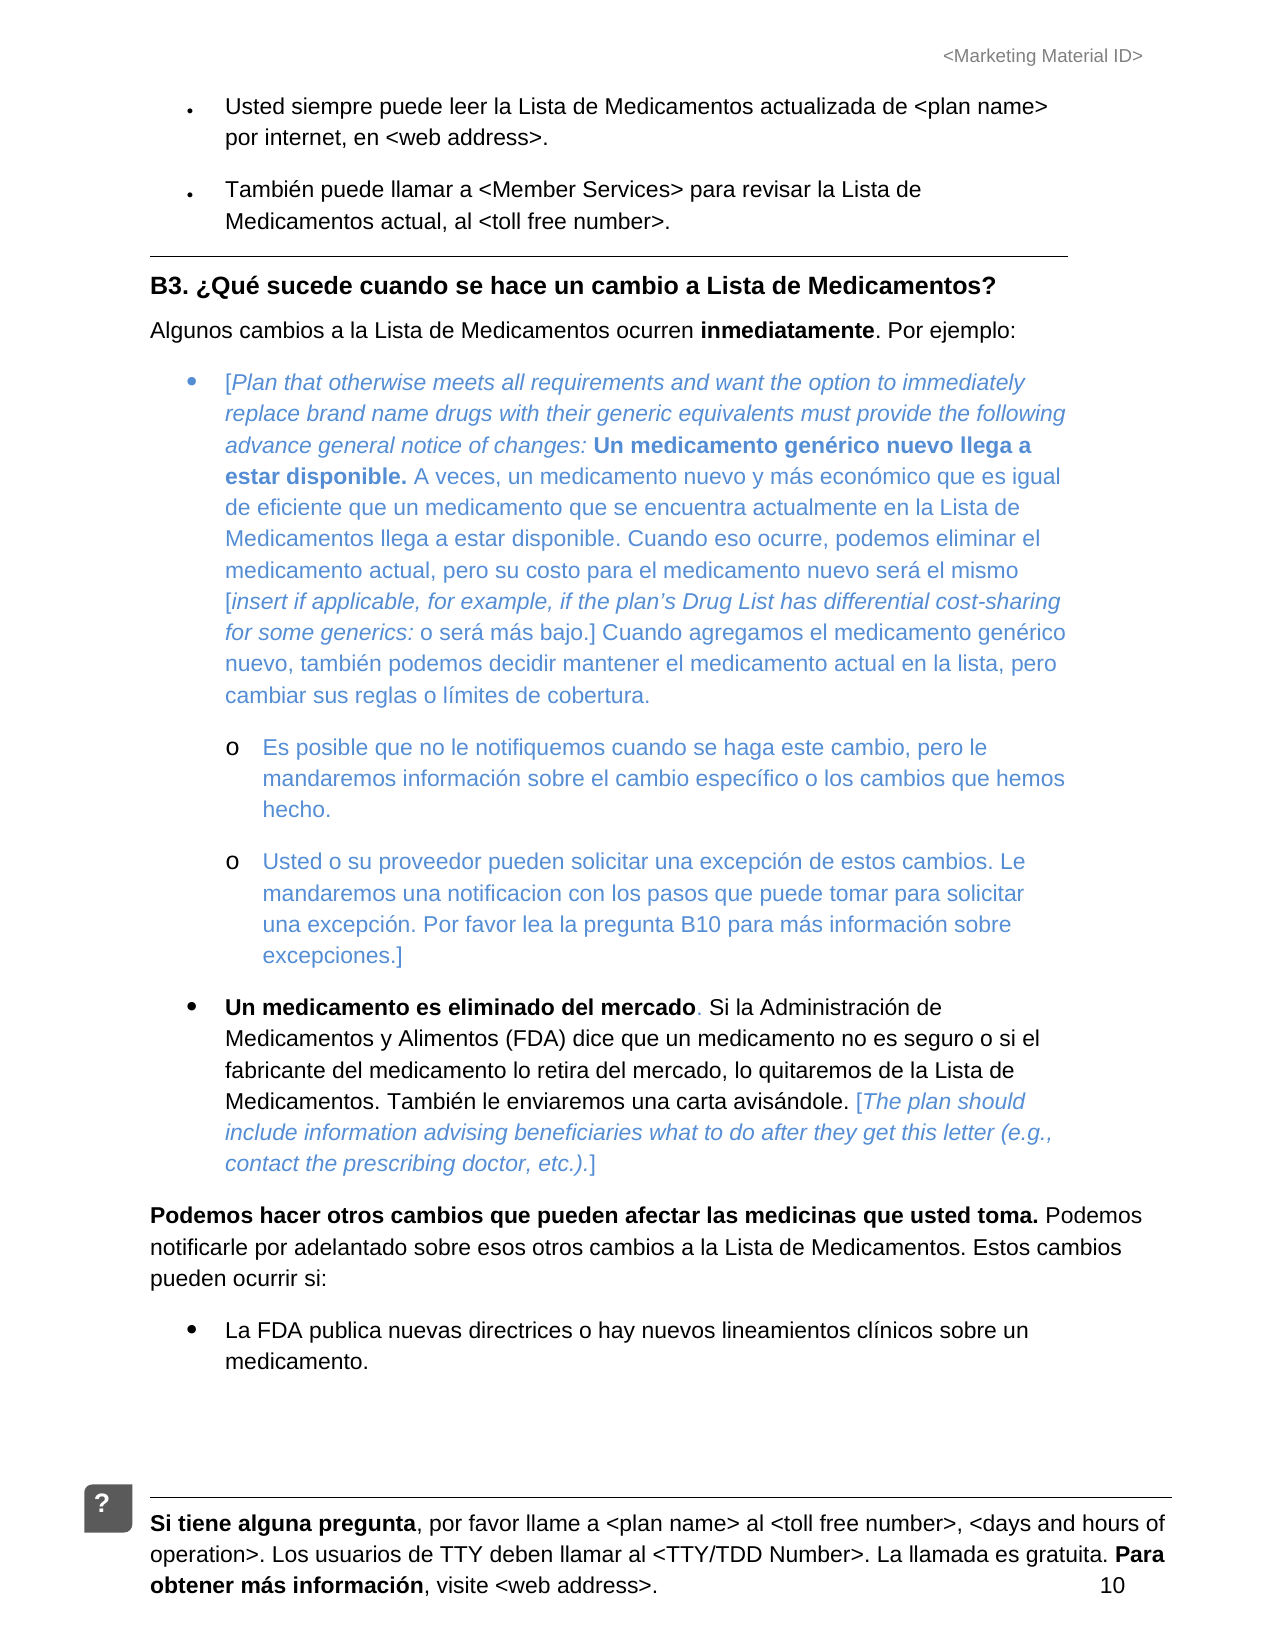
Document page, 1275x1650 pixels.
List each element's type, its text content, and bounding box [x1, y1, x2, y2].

subtitle B3. ¿Qué sucede cuando se hace un cambio a Lista de Medicamentos? [150, 257, 1068, 301]
list También puede llamar a <Member Services> para revisar la Lista de Medicamentos actual, al <toll free number>. [187, 173, 1068, 235]
list [Plan that otherwise meets all requirements and want the option to immediately replace brand name drugs with their generic equivalents must provide the following advance general notice of changes: Un medicamento genérico nuevo llega a estar disponible. A veces, un medicamento nuevo y más económico que es igual de eficiente que un medicamento que se encuentra actualmente en la Lista de Medicamentos llega a estar disponible. Cuando eso ocurre, podemos eliminar el medicamento actual, pero su costo para el medicamento nuevo será el mismo [insert if applicable, for example, if the plan’s Drug List has differential cost-sharing for some generics: o será más bajo.] Cuando agregamos el medicamento genérico nuevo, también podemos decidir mantener el medicamento actual en la lista, pero cambiar sus reglas o límites de cobertura. [187, 366, 1068, 709]
list Es posible que no le notifiquemos cuando se haga este cambio, pero le mandaremos información sobre el cambio específico o los cambios que hemos hecho. [225, 730, 1068, 824]
list Usted o su proveedor pueden solicitar una excepción de estos cambios. Le mandaremos una notificacion con los pasos que puede tomar para solicitar una excepción. Por favor lea la pregunta B10 para más información sobre excepciones.] [225, 845, 1068, 970]
list Usted siempre puede leer la Lista de Medicamentos actualizada de <plan name> por internet, en <web address>. [187, 89, 1068, 152]
list Un medicamento es eliminado del mercado. Si la Administración de Medicamentos y Alimentos (FDA) dice que un medicamento no es seguro o si el fabricante del medicamento lo retira del mercado, lo quitaremos de la Lista de Medicamentos. También le enviaremos una carta avisándole. [The plan should include information advising beneficiaries what to do after they get this letter (e.g., contact the prescribing doctor, etc.).] [187, 991, 1068, 1178]
text Algunos cambios a la Lista de Medicamentos ocurren inmediatamente. Por ejemplo: [150, 313, 1143, 345]
list La FDA publica nuevas directrices o hay nuevos lineamientos clínicos sobre un medicamento. [187, 1313, 1068, 1376]
text Podemos hacer otros cambios que pueden afectar las medicinas que usted toma. Podemos notificarle por adelantado sobre esos otros cambios a la Lista de Medicamentos. Estos cambios pueden ocurrir si: [150, 1199, 1143, 1293]
